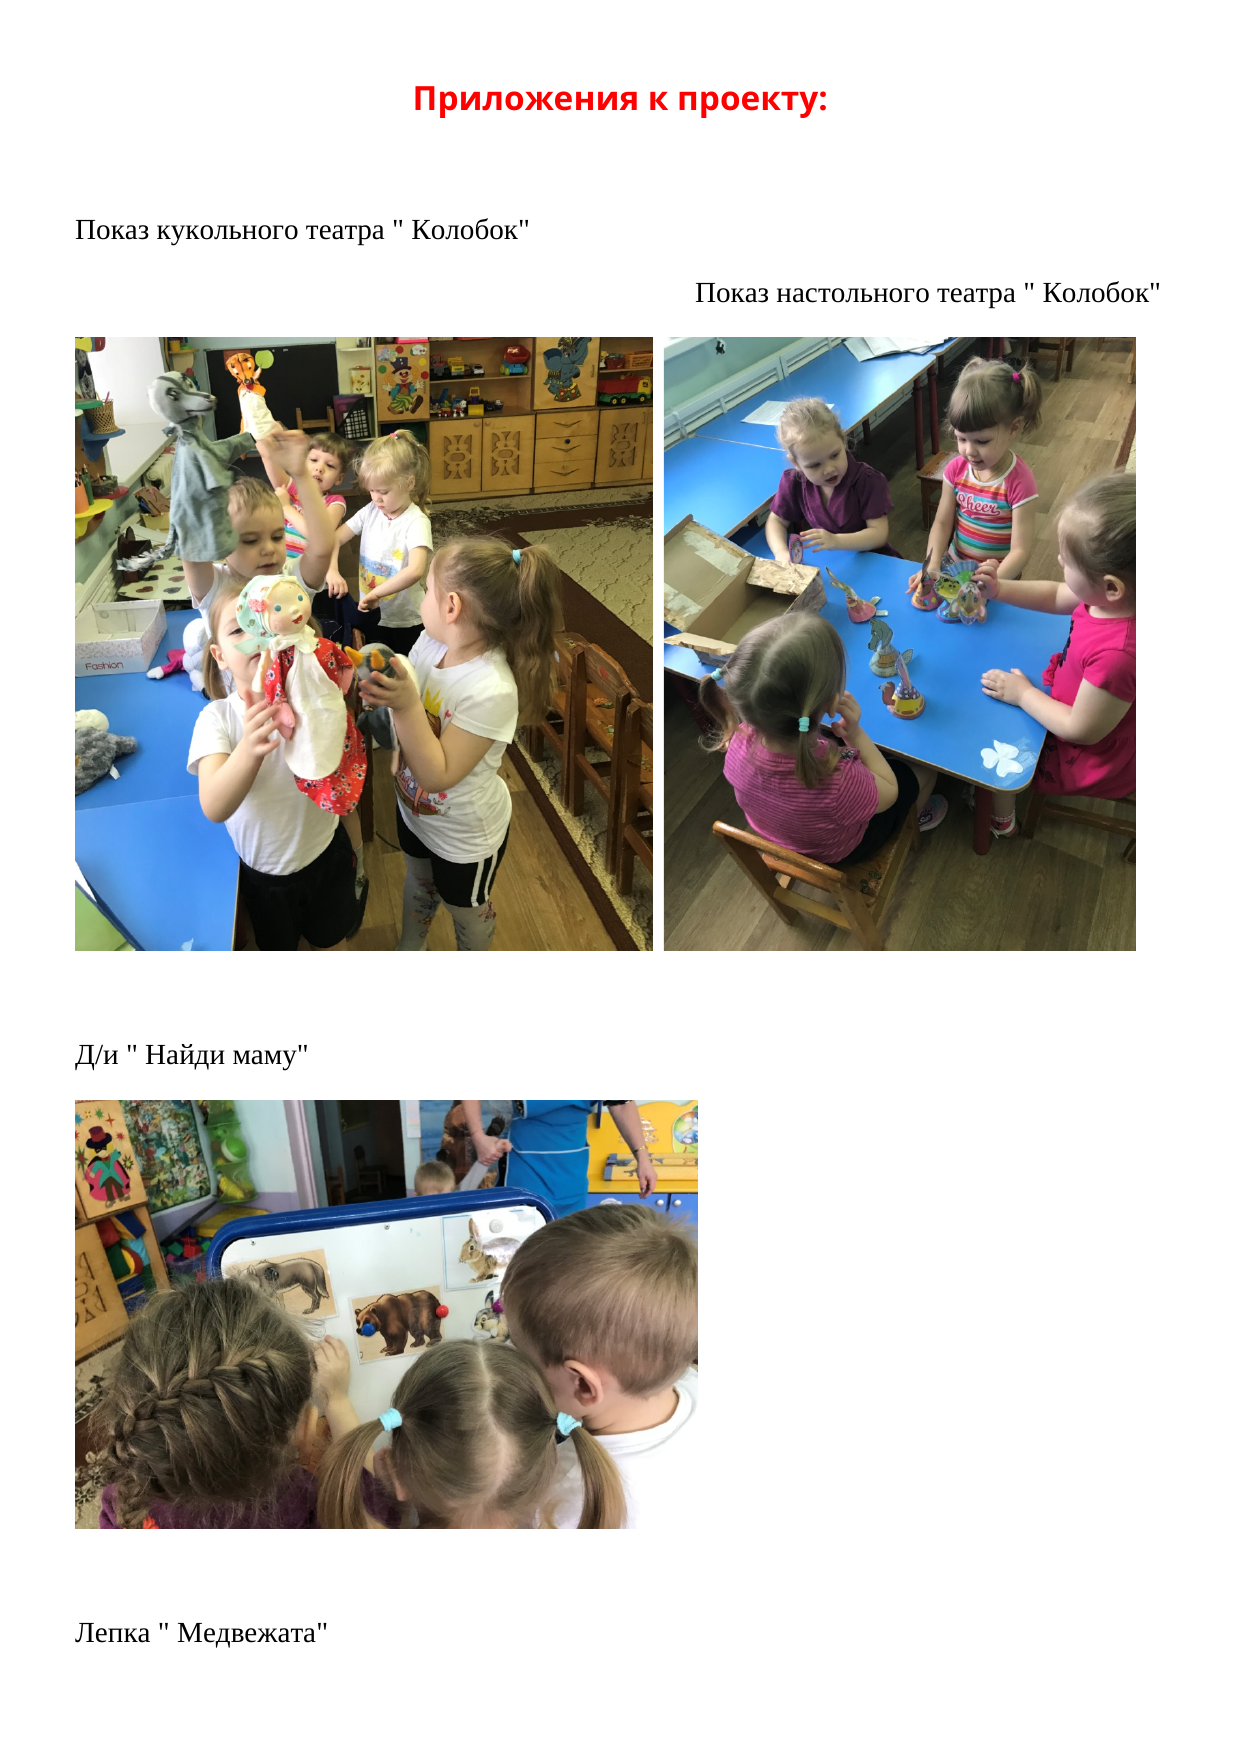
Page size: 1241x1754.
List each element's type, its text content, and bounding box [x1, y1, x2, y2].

text Д/и " Найди маму" [75, 1037, 1165, 1071]
text Показ кукольного театра " Колобок" [75, 212, 1165, 246]
text Лепка " Медвежата" [75, 1615, 1165, 1649]
picture [663, 337, 1136, 951]
picture [75, 337, 653, 951]
picture [75, 1100, 698, 1529]
text Показ настольного театра " Колобок" [75, 275, 1165, 308]
text Приложения к проекту: [75, 75, 1165, 120]
